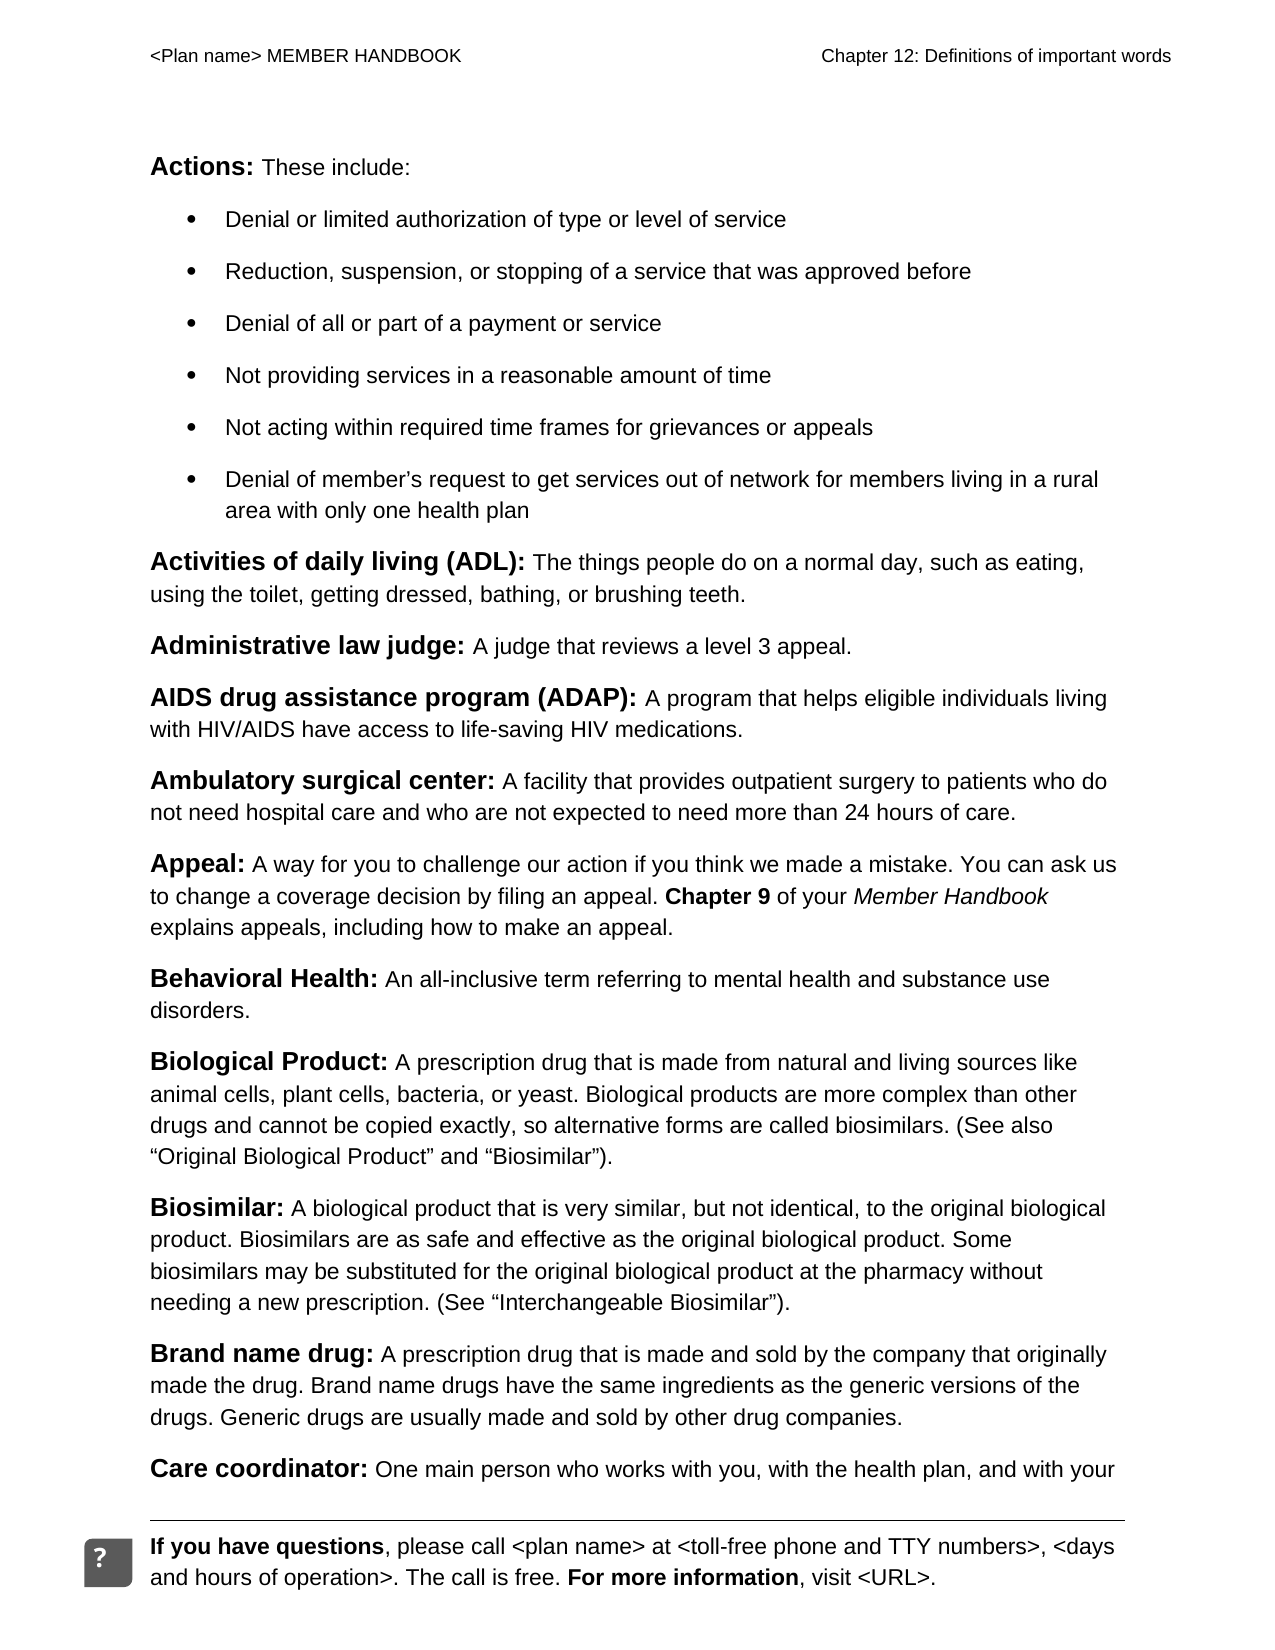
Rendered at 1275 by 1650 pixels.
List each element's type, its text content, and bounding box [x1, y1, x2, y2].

subtitle Not providing services in a reasonable amount of time [187, 358, 1125, 389]
subtitle Reduction, suspension, or stopping of a service that was approved before [187, 254, 1125, 285]
subtitle Biological Product: A prescription drug that is made from natural and living sources like animal cells, plant cells, bacteria, or yeast. Biological products are more complex than other drugs and cannot be copied exactly, so alternative forms are called biosimilars. (See also “Original Biological Product” and “Biosimilar”). [150, 1046, 1125, 1171]
subtitle Not acting within required time frames for grievances or appeals [187, 410, 1125, 442]
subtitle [150, 1452, 1125, 1483]
subtitle AIDS drug assistance program (ADAP): A program that helps eligible individuals living with HIV/AIDS have access to life-saving HIV medications. [150, 681, 1125, 744]
subtitle Behavioral Health: An all-inclusive term referring to mental health and substance use disorders. [150, 962, 1125, 1025]
subtitle Brand name drug: A prescription drug that is made and sold by the company that originally made the drug. Brand name drugs have the same ingredients as the generic versions of the drugs. Generic drugs are usually made and sold by other drug companies. [150, 1337, 1125, 1431]
subtitle Ambulatory surgical center: A facility that provides outpatient surgery to patients who do not need hospital care and who are not expected to need more than 24 hours of care. [150, 764, 1125, 827]
subtitle Activities of daily living (ADL): The things people do on a normal day, such as eating, using the toilet, getting dressed, bathing, or brushing teeth. [150, 546, 1125, 608]
subtitle Actions: These include: [150, 150, 1125, 181]
subtitle Appeal: A way for you to challenge our action if you think we made a mistake. You can ask us to change a coverage decision by filing an appeal. Chapter 9 of your Member Handbook explains appeals, including how to make an appeal. [150, 848, 1125, 942]
subtitle Administrative law judge: A judge that reviews a level 3 appeal. [150, 629, 1125, 660]
subtitle Denial of all or part of a payment or service [187, 306, 1125, 337]
subtitle Denial of member’s request to get services out of network for members living in a rural area with only one health plan [187, 462, 1125, 525]
subtitle Denial or limited authorization of type or level of service [187, 202, 1125, 233]
subtitle Biosimilar: A biological product that is very similar, but not identical, to the original biological product. Biosimilars are as safe and effective as the original biological product. Some biosimilars may be substituted for the original biological product at the pharmacy without needing a new prescription. (See “Interchangeable Biosimilar”). [150, 1192, 1125, 1317]
